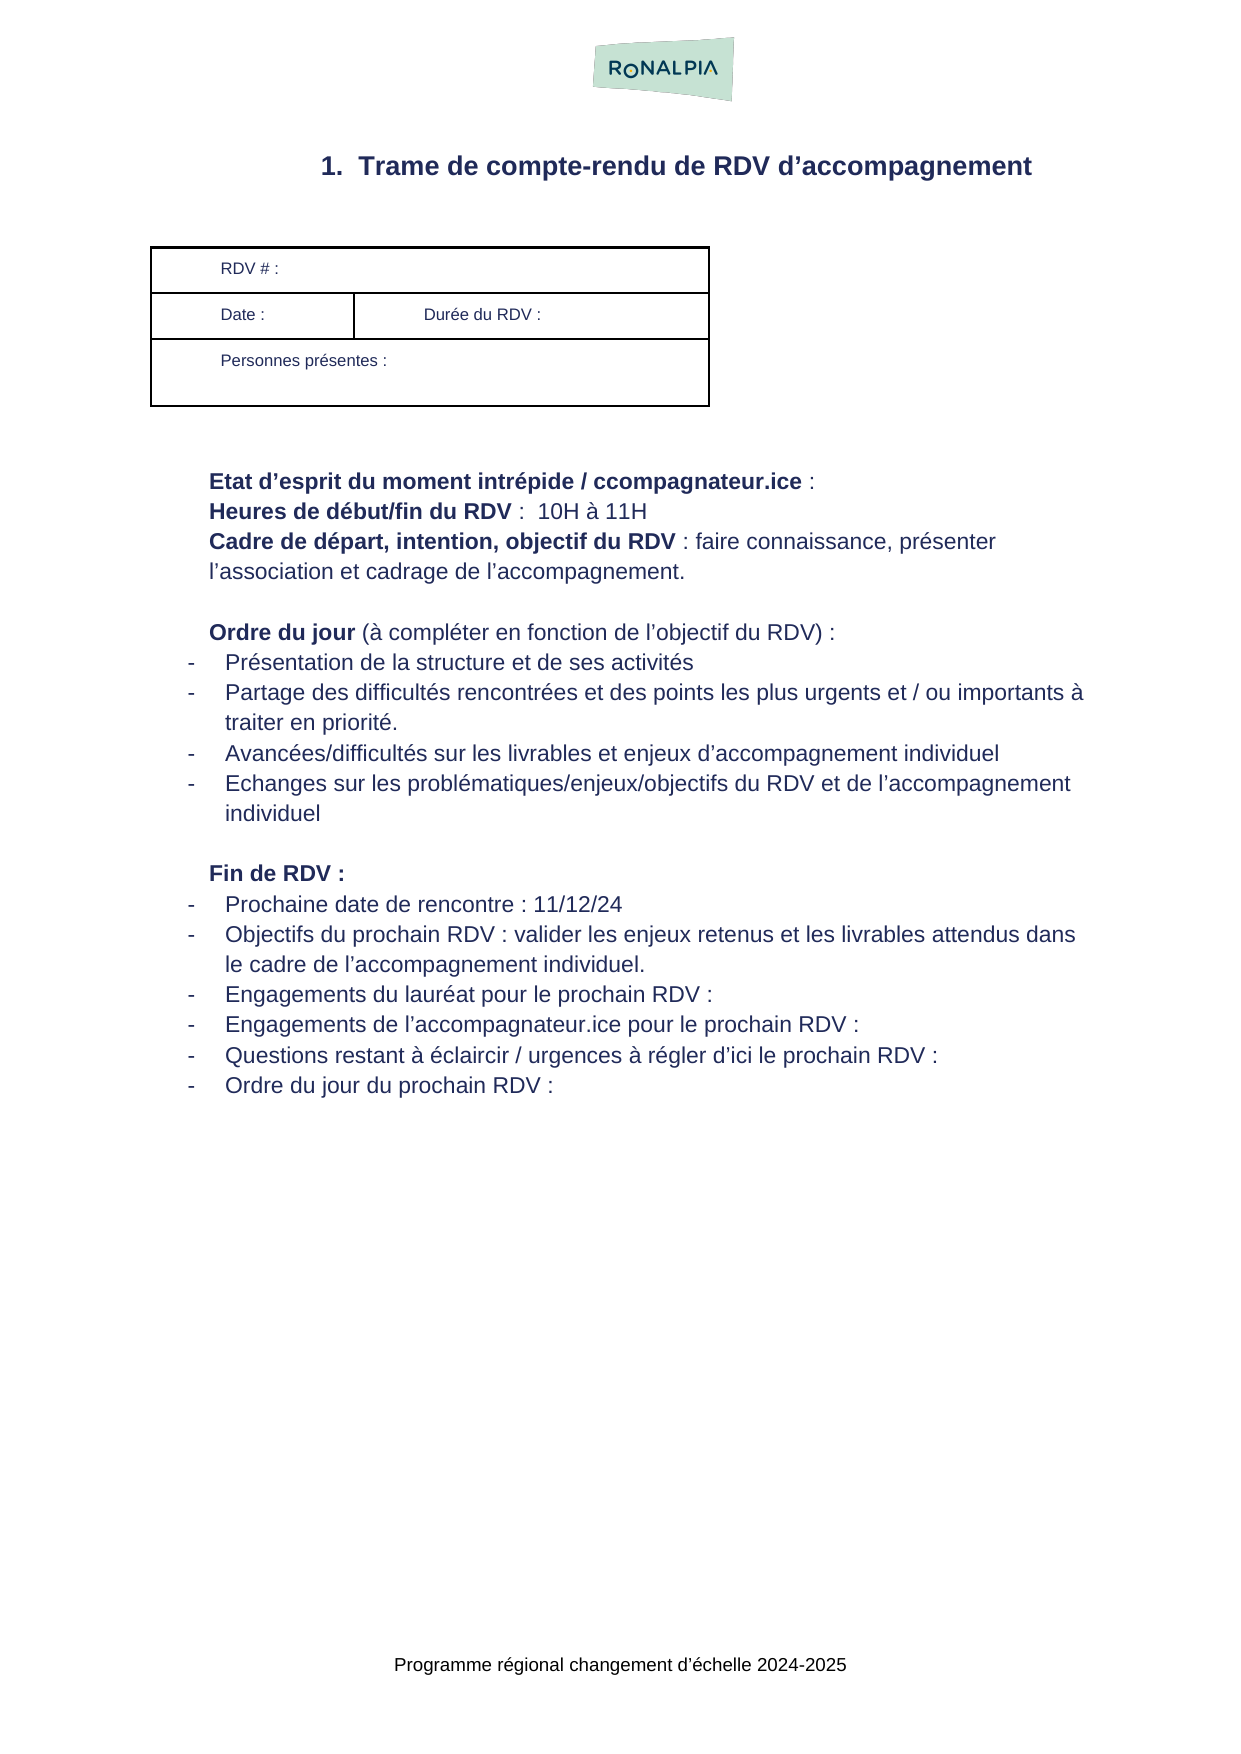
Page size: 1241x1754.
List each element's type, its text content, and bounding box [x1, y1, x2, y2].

list Prochaine date de rencontre : 11/12/24 [187, 891, 1090, 917]
subtitle Trame de compte-rendu de RDV d’accompagnement [262, 150, 1090, 181]
table_header RDV # : [152, 249, 708, 292]
list Engagements de l’accompagnateur.ice pour le prochain RDV : [187, 1011, 1090, 1038]
table_cell Personnes présentes : [152, 340, 708, 405]
list Ordre du jour du prochain RDV : [187, 1072, 1090, 1098]
table_cell Date : [152, 294, 353, 338]
list Echanges sur les problématiques/enjeux/objectifs du RDV et de l’accompagnement individuel [187, 770, 1090, 826]
picture [590, 36, 737, 104]
table_cell Durée du RDV : [355, 294, 708, 338]
text Fin de RDV : [209, 860, 1090, 887]
text Etat d’esprit du moment intrépide / ccompagnateur.ice : [209, 468, 1090, 494]
list Avancées/difficultés sur les livrables et enjeux d’accompagnement individuel [187, 739, 1090, 766]
list Présentation de la structure et de ses activités [187, 649, 1090, 675]
text Cadre de départ, intention, objectif du RDV : faire connaissance, présenter l’association et cadrage de l’accompagnement. [209, 528, 1090, 584]
list Questions restant à éclaircir / urgences à régler d’ici le prochain RDV : [187, 1042, 1090, 1068]
list Partage des difficultés rencontrées et des points les plus urgents et / ou importants à traiter en priorité. [187, 679, 1090, 736]
list Objectifs du prochain RDV : valider les enjeux retenus et les livrables attendus dans le cadre de l’accompagnement individuel. [187, 921, 1090, 977]
list Engagements du lauréat pour le prochain RDV : [187, 981, 1090, 1007]
text Heures de début/fin du RDV : 10H à 11H [209, 498, 1090, 524]
text Ordre du jour (à compléter en fonction de l’objectif du RDV) : [209, 619, 1090, 645]
